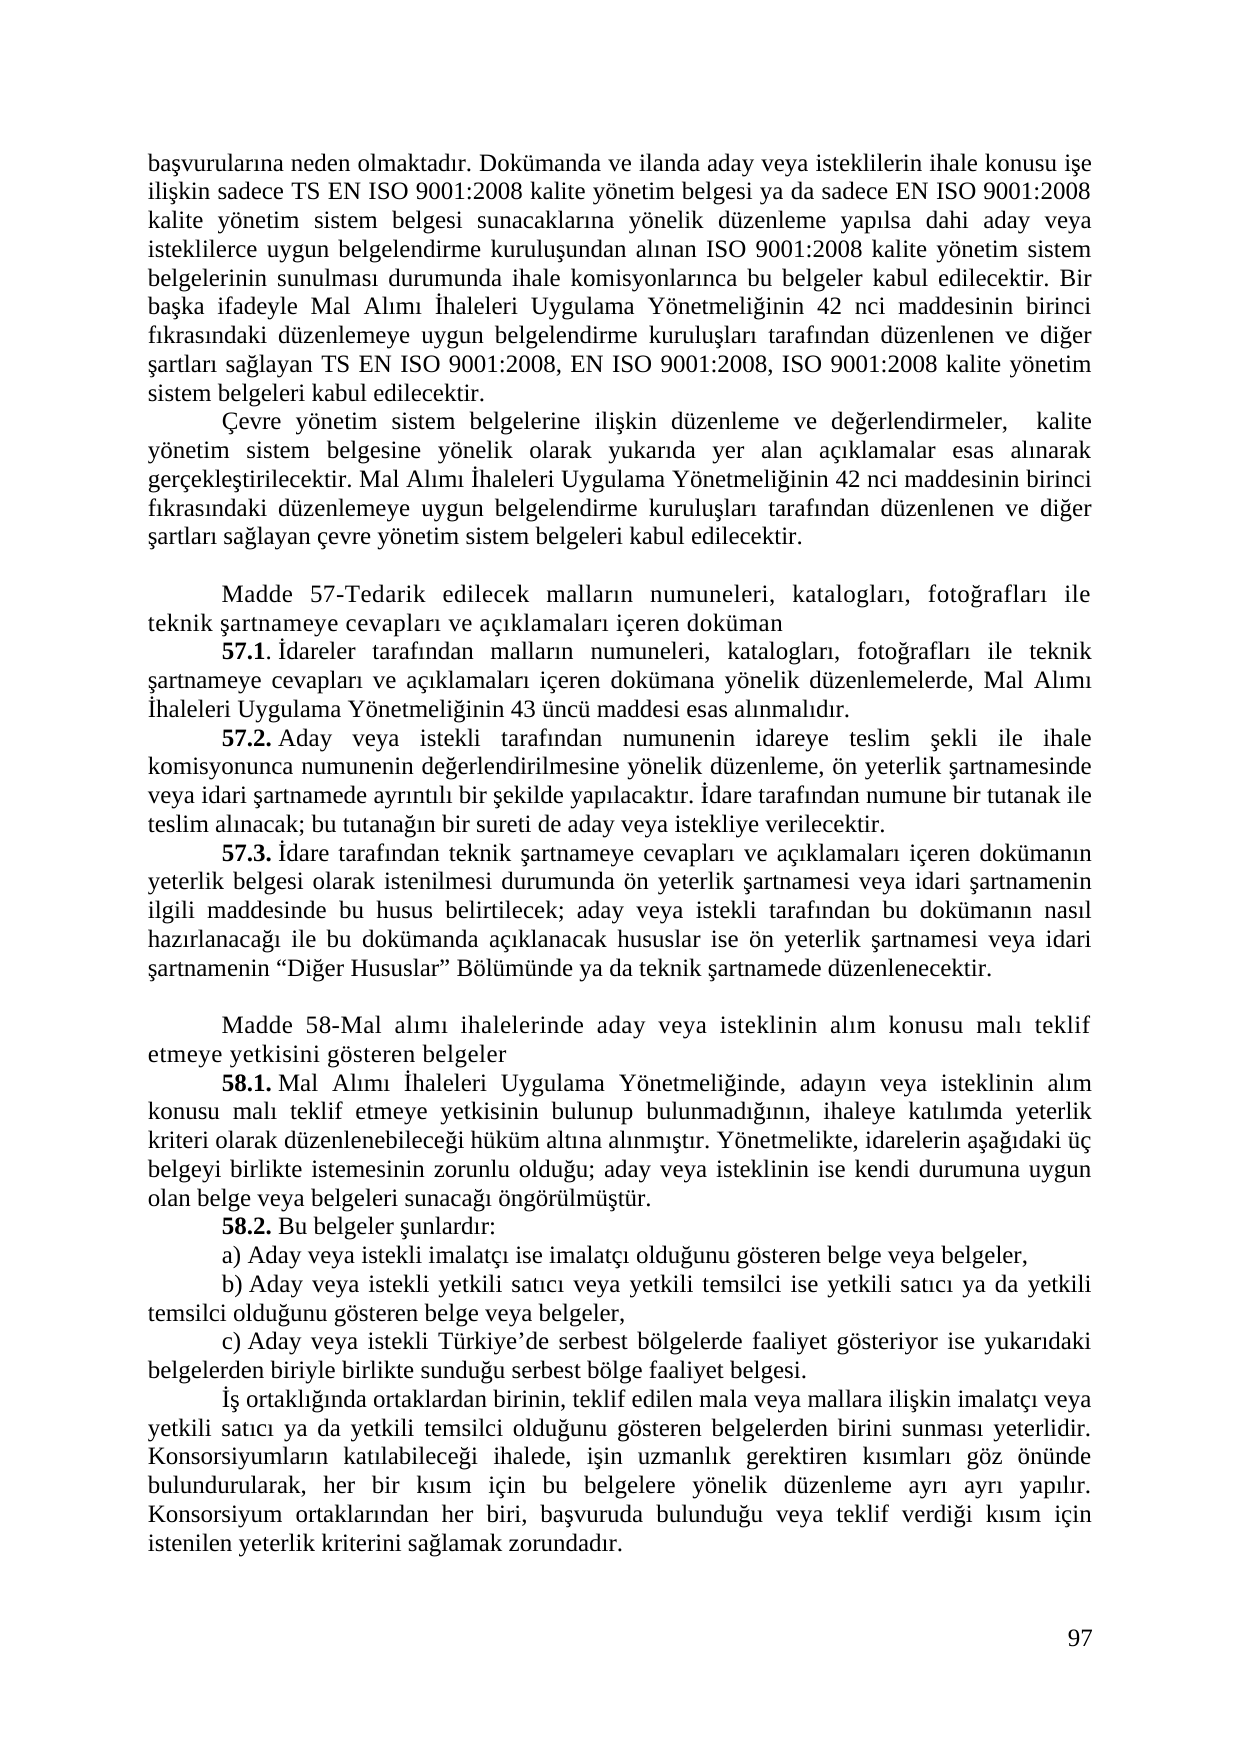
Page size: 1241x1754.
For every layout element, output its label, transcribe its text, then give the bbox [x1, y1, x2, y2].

text İş ortaklığında ortaklardan birinin, teklif edilen mala veya mallara ilişkin imalatçı veya yetkili satıcı ya da yetkili temsilci olduğunu gösteren belgelerden birini sunması yeterlidir. Konsorsiyumların katılabileceği ihalede, işin uzmanlık gerektiren kısımları göz önünde bulundurularak, her bir kısım için bu belgelere yönelik düzenleme ayrı ayrı yapılır. Konsorsiyum ortaklarından her biri, başvuruda bulunduğu veya teklif verdiği kısım için istenilen yeterlik kriterini sağlamak zorundadır. [148, 1384, 1092, 1556]
text c) Aday veya istekli Türkiye’de serbest bölgelerde faaliyet gösteriyor ise yukarıdaki belgelerden biriyle birlikte sunduğu serbest bölge faaliyet belgesi. [148, 1326, 1092, 1384]
subtitle Madde 58-Mal alımı ihalelerinde aday veya isteklinin alım konusu malı teklif etmeye yetkisini gösteren belgeler [148, 1010, 1092, 1068]
text b) Aday veya istekli yetkili satıcı veya yetkili temsilci ise yetkili satıcı ya da yetkili temsilci olduğunu gösteren belge veya belgeler, [148, 1269, 1092, 1326]
text 57.3. İdare tarafından teknik şartnameye cevapları ve açıklamaları içeren dokümanın yeterlik belgesi olarak istenilmesi durumunda ön yeterlik şartnamesi veya idari şartnamenin ilgili maddesinde bu husus belirtilecek; aday veya istekli tarafından bu dokümanın nasıl hazırlanacağı ile bu dokümanda açıklanacak hususlar ise ön yeterlik şartnamesi veya idari şartnamenin “Diğer Hususlar” Bölümünde ya da teknik şartnamede düzenlenecektir. [148, 838, 1092, 981]
subtitle Madde 57-Tedarik edilecek malların numuneleri, katalogları, fotoğrafları ile teknik şartnameye cevapları ve açıklamaları içeren doküman [148, 579, 1092, 636]
text 57.2. Aday veya istekli tarafından numunenin idareye teslim şekli ile ihale komisyonunca numunenin değerlendirilmesine yönelik düzenleme, ön yeterlik şartnamesinde veya idari şartnamede ayrıntılı bir şekilde yapılacaktır. İdare tarafından numune bir tutanak ile teslim alınacak; bu tutanağın bir sureti de aday veya istekliye verilecektir. [148, 723, 1092, 838]
text Çevre yönetim sistem belgelerine ilişkin düzenleme ve değerlendirmeler, kalite yönetim sistem belgesine yönelik olarak yukarıda yer alan açıklamalar esas alınarak gerçekleştirilecektir. Mal Alımı İhaleleri Uygulama Yönetmeliğinin 42 nci maddesinin birinci fıkrasındaki düzenlemeye uygun belgelendirme kuruluşları tarafından düzenlenen ve diğer şartları sağlayan çevre yönetim sistem belgeleri kabul edilecektir. [148, 406, 1092, 550]
text 58.1. Mal Alımı İhaleleri Uygulama Yönetmeliğinde, adayın veya isteklinin alım konusu malı teklif etmeye yetkisinin bulunup bulunmadığının, ihaleye katılımda yeterlik kriteri olarak düzenlenebileceği hüküm altına alınmıştır. Yönetmelikte, idarelerin aşağıdaki üç belgeyi birlikte istemesinin zorunlu olduğu; aday veya isteklinin ise kendi durumuna uygun olan belge veya belgeleri sunacağı öngörülmüştür. [148, 1068, 1092, 1211]
text 57.1. İdareler tarafından malların numuneleri, katalogları, fotoğrafları ile teknik şartnameye cevapları ve açıklamaları içeren dokümana yönelik düzenlemelerde, Mal Alımı İhaleleri Uygulama Yönetmeliğinin 43 üncü maddesi esas alınmalıdır. [148, 636, 1092, 723]
text a) Aday veya istekli imalatçı ise imalatçı olduğunu gösteren belge veya belgeler, [148, 1240, 1092, 1269]
text 58.2. Bu belgeler şunlardır: [148, 1211, 1092, 1240]
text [148, 148, 1092, 406]
